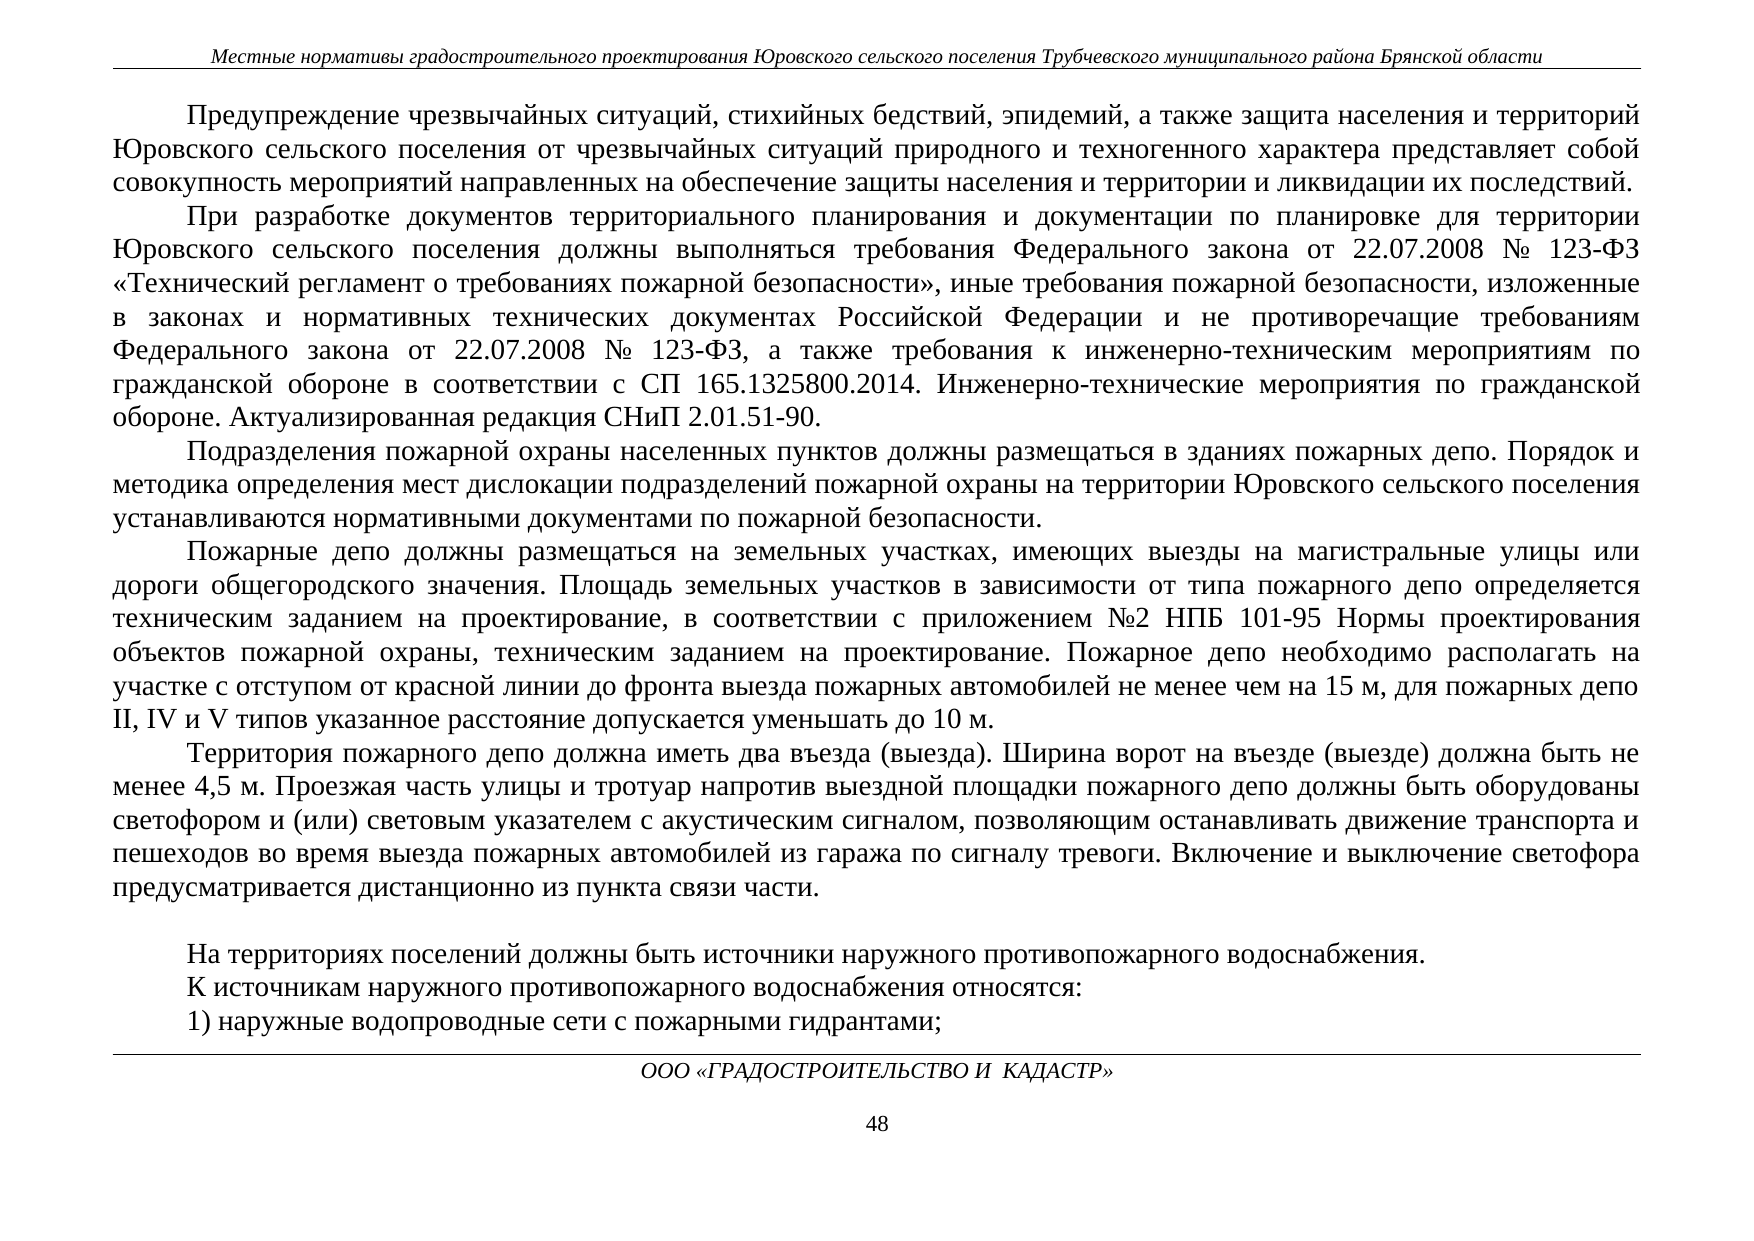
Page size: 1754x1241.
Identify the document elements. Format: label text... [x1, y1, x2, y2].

text На территориях поселений должны быть источники наружного противопожарного водоснабжения. [112, 936, 1641, 969]
text 1) наружные водопроводные сети с пожарными гидрантами; [112, 1003, 1641, 1037]
text Пожарные депо должны размещаться на земельных участках, имеющих выезды на магистральные улицы или дороги общегородского значения. Площадь земельных участков в зависимости от типа пожарного депо определяется техническим заданием на проектирование, в соответствии с приложением №2 НПБ 101-95 Нормы проектирования объектов пожарной охраны, техническим заданием на проектирование. Пожарное депо необходимо располагать на участке с отступом от красной линии до фронта выезда пожарных автомобилей не менее чем на 15 м, для пожарных депо II, IV и V типов указанное расстояние допускается уменьшать до 10 м. [112, 533, 1641, 735]
text Предупреждение чрезвычайных ситуаций, стихийных бедствий, эпидемий, а также защита населения и территорий Юровского сельского поселения от чрезвычайных ситуаций природного и техногенного характера представляет собой совокупность мероприятий направленных на обеспечение защиты населения и территории и ликвидации их последствий. [112, 97, 1641, 198]
text Территория пожарного депо должна иметь два въезда (выезда). Ширина ворот на въезде (выезде) должна быть не менее 4,5 м. Проезжая часть улицы и тротуар напротив выездной площадки пожарного депо должны быть оборудованы светофором и (или) световым указателем с акустическим сигналом, позволяющим останавливать движение транспорта и пешеходов во время выезда пожарных автомобилей из гаража по сигналу тревоги. Включение и выключение светофора предусматривается дистанционно из пункта связи части. [112, 735, 1641, 902]
text К источникам наружного противопожарного водоснабжения относятся: [112, 969, 1641, 1003]
text При разработке документов территориального планирования и документации по планировке для территории Юровского сельского поселения должны выполняться требования Федерального закона от 22.07.2008 № 123-ФЗ «Технический регламент о требованиях пожарной безопасности», иные требования пожарной безопасности, изложенные в законах и нормативных технических документах Российской Федерации и не противоречащие требованиям Федерального закона от 22.07.2008 № 123-ФЗ, а также требования к инженерно-техническим мероприятиям по гражданской обороне в соответствии с СП 165.1325800.2014. Инженерно-технические мероприятия по гражданской обороне. Актуализированная редакция СНиП 2.01.51-90. [112, 198, 1641, 433]
text Подразделения пожарной охраны населенных пунктов должны размещаться в зданиях пожарных депо. Порядок и методика определения мест дислокации подразделений пожарной охраны на территории Юровского сельского поселения устанавливаются нормативными документами по пожарной безопасности. [112, 433, 1641, 533]
